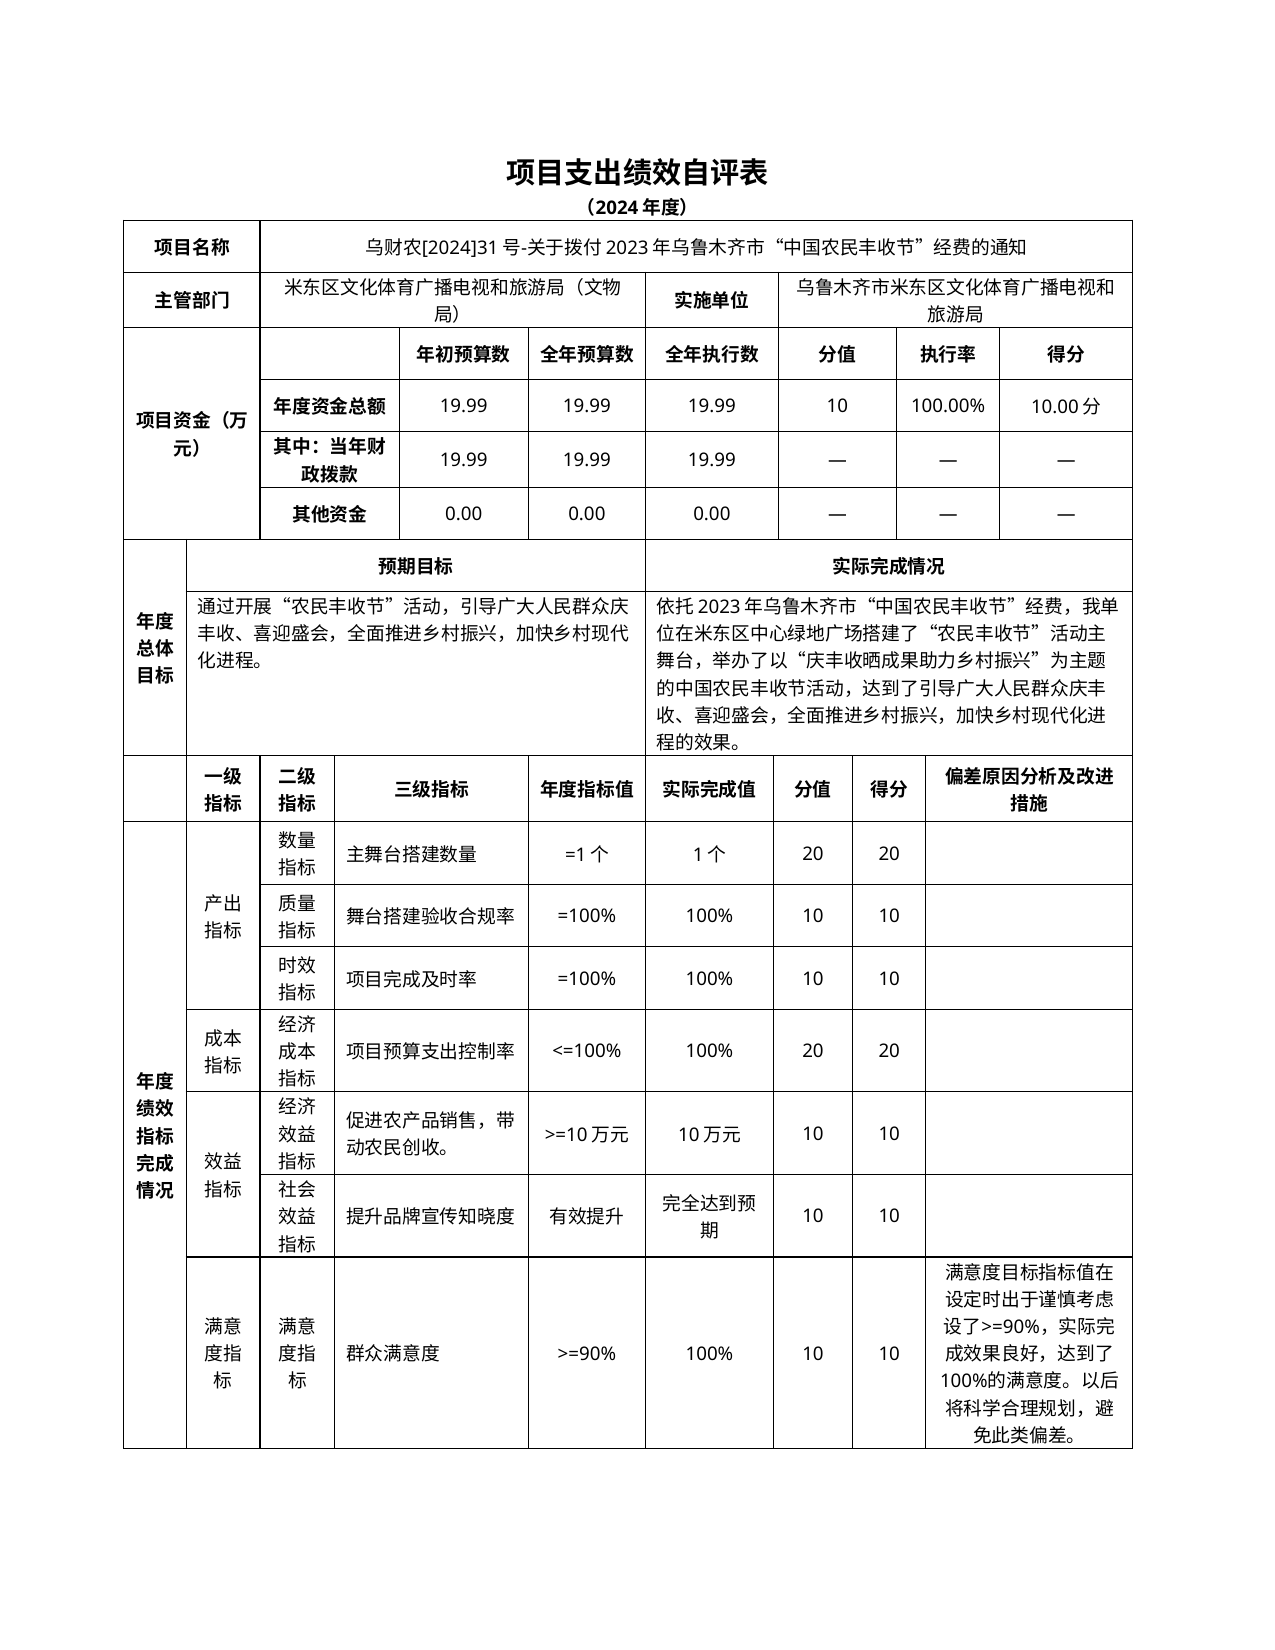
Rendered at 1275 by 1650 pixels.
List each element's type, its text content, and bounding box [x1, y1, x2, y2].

table_cell 全年预算数 [529, 328, 645, 379]
table_cell [926, 1092, 1132, 1174]
text 项目支出绩效自评表 [187, 150, 1087, 192]
table_cell 数量指标 [261, 822, 334, 883]
table_cell 项目资金（万元） [124, 328, 259, 539]
table_cell 实际完成值 [646, 756, 773, 821]
table_cell =1个 [529, 822, 645, 883]
table_cell 时效指标 [261, 947, 334, 1008]
table_cell 10 [853, 885, 925, 946]
table_cell 二级指标 [261, 756, 334, 821]
table_cell 10 [774, 885, 852, 946]
table_cell =100% [529, 885, 645, 946]
table_cell 10 [853, 1175, 925, 1256]
table_cell 1个 [646, 822, 773, 883]
text （2024年度） [187, 192, 1087, 219]
table_cell 100% [646, 947, 773, 1008]
table_cell 10 [779, 380, 896, 431]
table_cell <=100% [529, 1010, 645, 1091]
table_cell 米东区文化体育广播电视和旅游局（文物局） [261, 273, 645, 327]
table_cell 有效提升 [529, 1175, 645, 1256]
table_cell 舞台搭建验收合规率 [335, 885, 528, 946]
table_header 项目名称 [124, 221, 259, 272]
table_cell 实际完成情况 [646, 540, 1132, 591]
table_cell 满意度指标 [261, 1258, 334, 1448]
table_cell 项目完成及时率 [335, 947, 528, 1008]
table_cell >=10万元 [529, 1092, 645, 1174]
table_cell — [779, 488, 896, 539]
table_cell 年度资金总额 [261, 380, 399, 431]
table_cell 主管部门 [124, 273, 259, 327]
table_cell 经济效益指标 [261, 1092, 334, 1174]
table_cell 10 [853, 1092, 925, 1174]
table_cell 20 [774, 1010, 852, 1091]
table_cell 产出指标 [187, 822, 259, 1008]
table_cell 预期目标 [187, 540, 645, 591]
table_cell 10 [774, 1175, 852, 1256]
table_cell 20 [853, 822, 925, 883]
table_cell 100% [646, 885, 773, 946]
table_cell 通过开展“农民丰收节”活动，引导广大人民群众庆丰收、喜迎盛会，全面推进乡村振兴，加快乡村现代化进程。 [187, 592, 645, 755]
table_cell 提升品牌宣传知晓度 [335, 1175, 528, 1256]
table_cell 0.00 [400, 488, 528, 539]
table_cell 0.00 [646, 488, 778, 539]
table_cell 10万元 [646, 1092, 773, 1174]
table_cell [261, 328, 399, 379]
table_cell 得分 [853, 756, 925, 821]
table_cell 得分 [1000, 328, 1132, 379]
table_cell 19.99 [646, 432, 778, 487]
table_cell 满意度指标 [187, 1258, 259, 1448]
table_cell 10.00分 [1000, 380, 1132, 431]
table_cell 成本指标 [187, 1010, 259, 1091]
table_header 乌财农[2024]31号-关于拨付2023年乌鲁木齐市“中国农民丰收节”经费的通知 [261, 221, 1132, 272]
table_cell — [1000, 488, 1132, 539]
table_cell [926, 1175, 1132, 1256]
table_cell 实施单位 [646, 273, 778, 327]
table_cell 10 [853, 947, 925, 1008]
table_cell 其中：当年财政拨款 [261, 432, 399, 487]
table_cell 经济成本指标 [261, 1010, 334, 1091]
table_cell 19.99 [400, 432, 528, 487]
table_cell 年初预算数 [400, 328, 528, 379]
table_cell 分值 [779, 328, 896, 379]
table_cell 19.99 [529, 380, 645, 431]
table_cell 社会效益指标 [261, 1175, 334, 1256]
table_cell 全年执行数 [646, 328, 778, 379]
table_cell 20 [774, 822, 852, 883]
table_cell 100% [646, 1258, 773, 1448]
table_cell 10 [853, 1258, 925, 1448]
table_cell 0.00 [529, 488, 645, 539]
table_cell 偏差原因分析及改进措施 [926, 756, 1132, 821]
table_cell 10 [774, 947, 852, 1008]
table_cell 质量指标 [261, 885, 334, 946]
table_cell 依托2023年乌鲁木齐市“中国农民丰收节”经费，我单位在米东区中心绿地广场搭建了“农民丰收节”活动主舞台，举办了以“庆丰收晒成果助力乡村振兴”为主题的中国农民丰收节活动，达到了引导广大人民群众庆丰收、喜迎盛会，全面推进乡村振兴，加快乡村现代化进程的效果。 [646, 592, 1132, 755]
table_cell — [779, 432, 896, 487]
table_cell 执行率 [897, 328, 999, 379]
table_cell — [897, 432, 999, 487]
table_cell 年度总体目标 [124, 540, 186, 755]
table_cell 促进农产品销售，带动农民创收。 [335, 1092, 528, 1174]
table_cell 一级指标 [187, 756, 259, 821]
table_cell [926, 885, 1132, 946]
table_cell 100% [646, 1010, 773, 1091]
table_cell 19.99 [529, 432, 645, 487]
table_cell 三级指标 [335, 756, 528, 821]
table_cell 年度绩效指标完成情况 [124, 822, 186, 1448]
table_cell [926, 947, 1132, 1008]
table_cell =100% [529, 947, 645, 1008]
table_cell [926, 1010, 1132, 1091]
table_cell 乌鲁木齐市米东区文化体育广播电视和旅游局 [779, 273, 1132, 327]
table_cell — [1000, 432, 1132, 487]
table_cell 20 [853, 1010, 925, 1091]
table_cell 项目预算支出控制率 [335, 1010, 528, 1091]
table_cell 其他资金 [261, 488, 399, 539]
table_cell 效益指标 [187, 1092, 259, 1256]
table_cell — [897, 488, 999, 539]
table_cell 年度指标值 [529, 756, 645, 821]
table_cell 群众满意度 [335, 1258, 528, 1448]
table_cell 分值 [774, 756, 852, 821]
table_cell 满意度目标指标值在设定时出于谨慎考虑设了>=90%，实际完成效果良好，达到了100%的满意度。以后将科学合理规划，避免此类偏差。 [926, 1258, 1132, 1448]
table_cell 19.99 [400, 380, 528, 431]
table_cell 完全达到预期 [646, 1175, 773, 1256]
table_cell [124, 756, 186, 821]
table_cell >=90% [529, 1258, 645, 1448]
table_cell 100.00% [897, 380, 999, 431]
table_cell 19.99 [646, 380, 778, 431]
table_cell 10 [774, 1258, 852, 1448]
table_cell [926, 822, 1132, 883]
table_cell 10 [774, 1092, 852, 1174]
table_cell 主舞台搭建数量 [335, 822, 528, 883]
